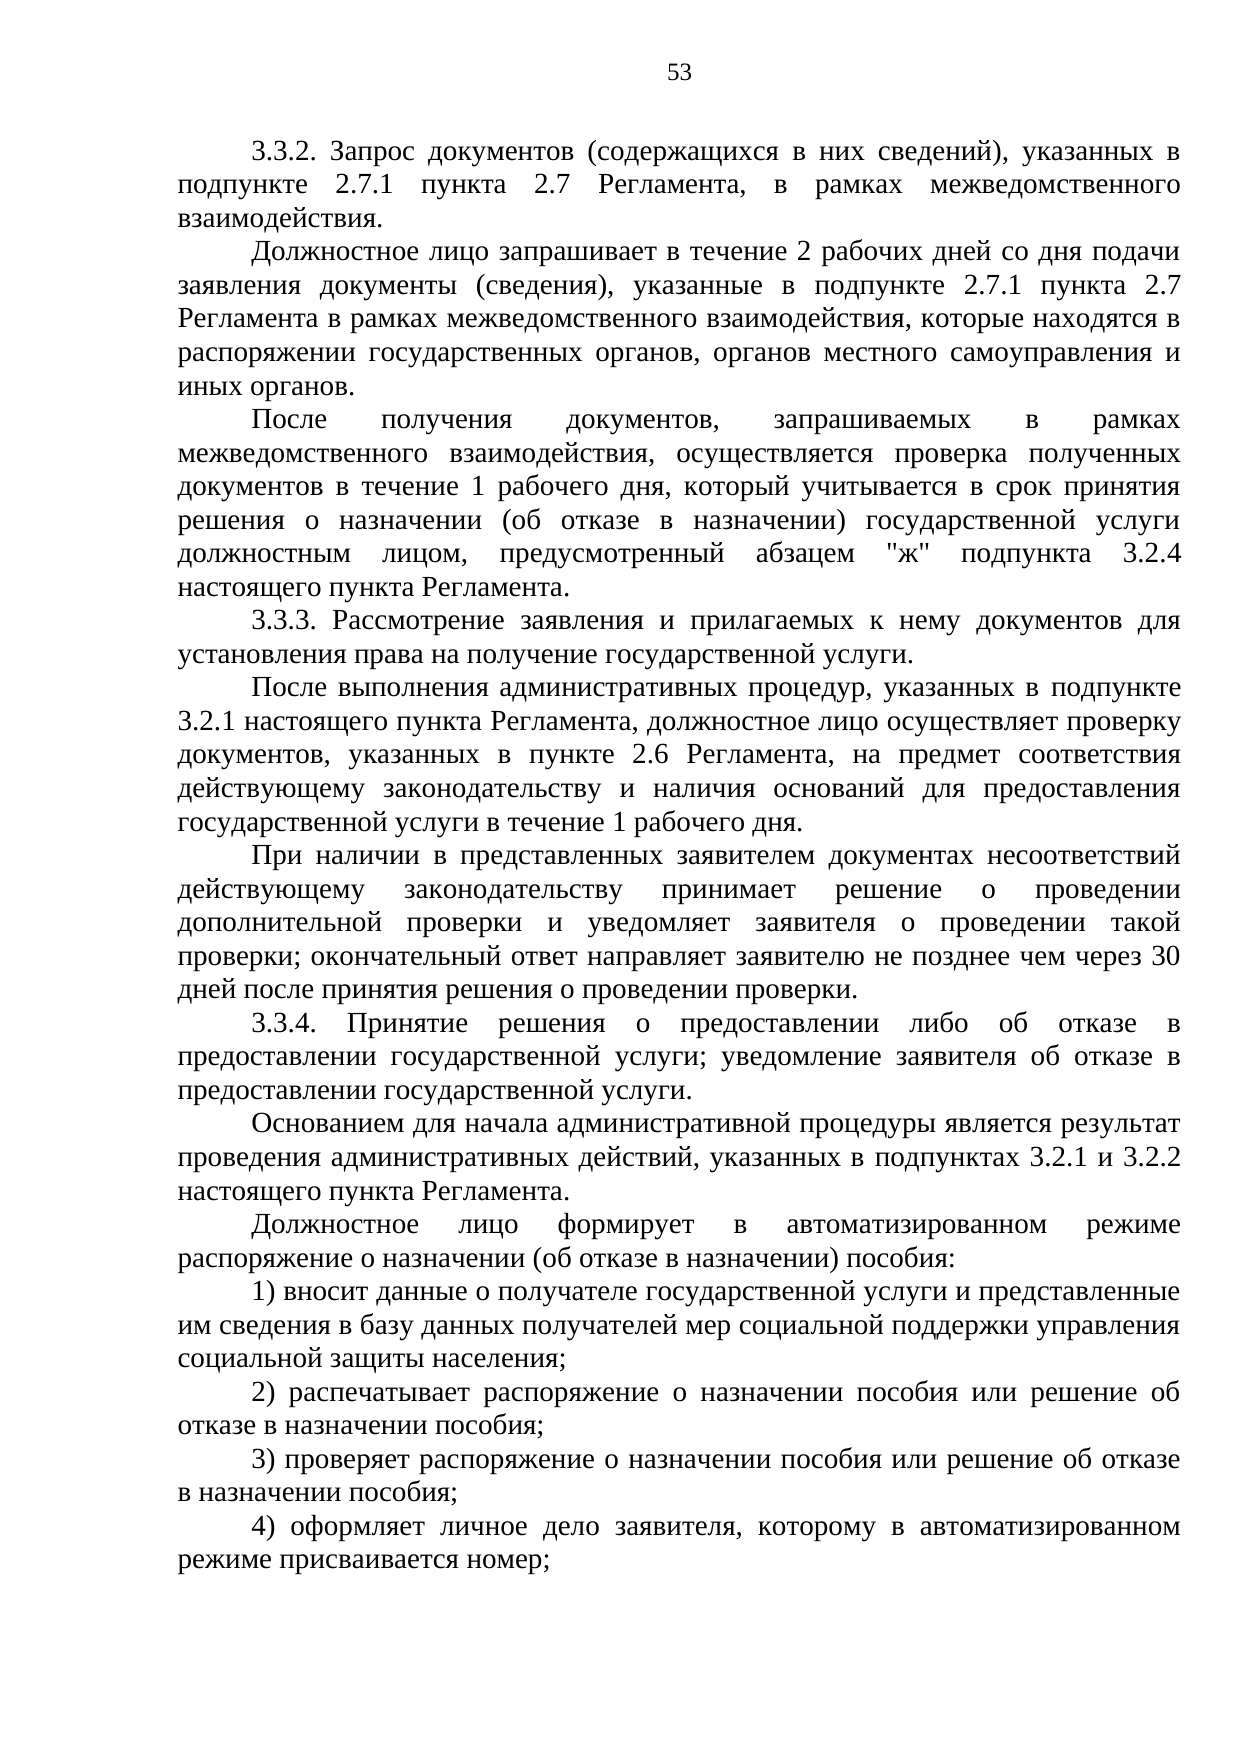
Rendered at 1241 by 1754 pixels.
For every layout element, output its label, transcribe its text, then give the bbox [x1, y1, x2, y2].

text 1) вносит данные о получателе государственной услуги и представленные им сведения в базу данных получателей мер социальной поддержки управления социальной защиты населения; [177, 1273, 1181, 1374]
text После получения документов, запрашиваемых в рамках межведомственного взаимодействия, осуществляется проверка полученных документов в течение 1 рабочего дня, который учитывается в срок принятия решения о назначении (об отказе в назначении) государственной услуги должностным лицом, предусмотренный абзацем "ж" подпункта 3.2.4 настоящего пункта Регламента. [177, 401, 1181, 602]
text 3.3.3. Рассмотрение заявления и прилагаемых к нему документов для установления права на получение государственной услуги. [177, 602, 1181, 669]
text 2) распечатывает распоряжение о назначении пособия или решение об отказе в назначении пособия; [177, 1374, 1181, 1441]
text Основанием для начала административной процедуры является результат проведения административных действий, указанных в подпунктах 3.2.1 и 3.2.2 настоящего пункта Регламента. [177, 1106, 1181, 1206]
text Должностное лицо формирует в автоматизированном режиме распоряжение о назначении (об отказе в назначении) пособия: [177, 1206, 1181, 1273]
text 3.3.2. Запрос документов (содержащихся в них сведений), указанных в подпункте 2.7.1 пункта 2.7 Регламента, в рамках межведомственного взаимодействия. [177, 133, 1181, 233]
text После выполнения административных процедур, указанных в подпункте 3.2.1 настоящего пункта Регламента, должностное лицо осуществляет проверку документов, указанных в пункте 2.6 Регламента, на предмет соответствия действующему законодательству и наличия оснований для предоставления государственной услуги в течение 1 рабочего дня. [177, 669, 1181, 837]
text При наличии в представленных заявителем документах несоответствий действующему законодательству принимает решение о проведении дополнительной проверки и уведомляет заявителя о проведении такой проверки; окончательный ответ направляет заявителю не позднее чем через 30 дней после принятия решения о проведении проверки. [177, 837, 1181, 1005]
text 3.3.4. Принятие решения о предоставлении либо об отказе в предоставлении государственной услуги; уведомление заявителя об отказе в предоставлении государственной услуги. [177, 1005, 1181, 1106]
text 3) проверяет распоряжение о назначении пособия или решение об отказе в назначении пособия; [177, 1441, 1181, 1508]
text 4) оформляет личное дело заявителя, которому в автоматизированном режиме присваивается номер; [177, 1508, 1181, 1575]
text Должностное лицо запрашивает в течение 2 рабочих дней со дня подачи заявления документы (сведения), указанные в подпункте 2.7.1 пункта 2.7 Регламента в рамках межведомственного взаимодействия, которые находятся в распоряжении государственных органов, органов местного самоуправления и иных органов. [177, 233, 1181, 401]
